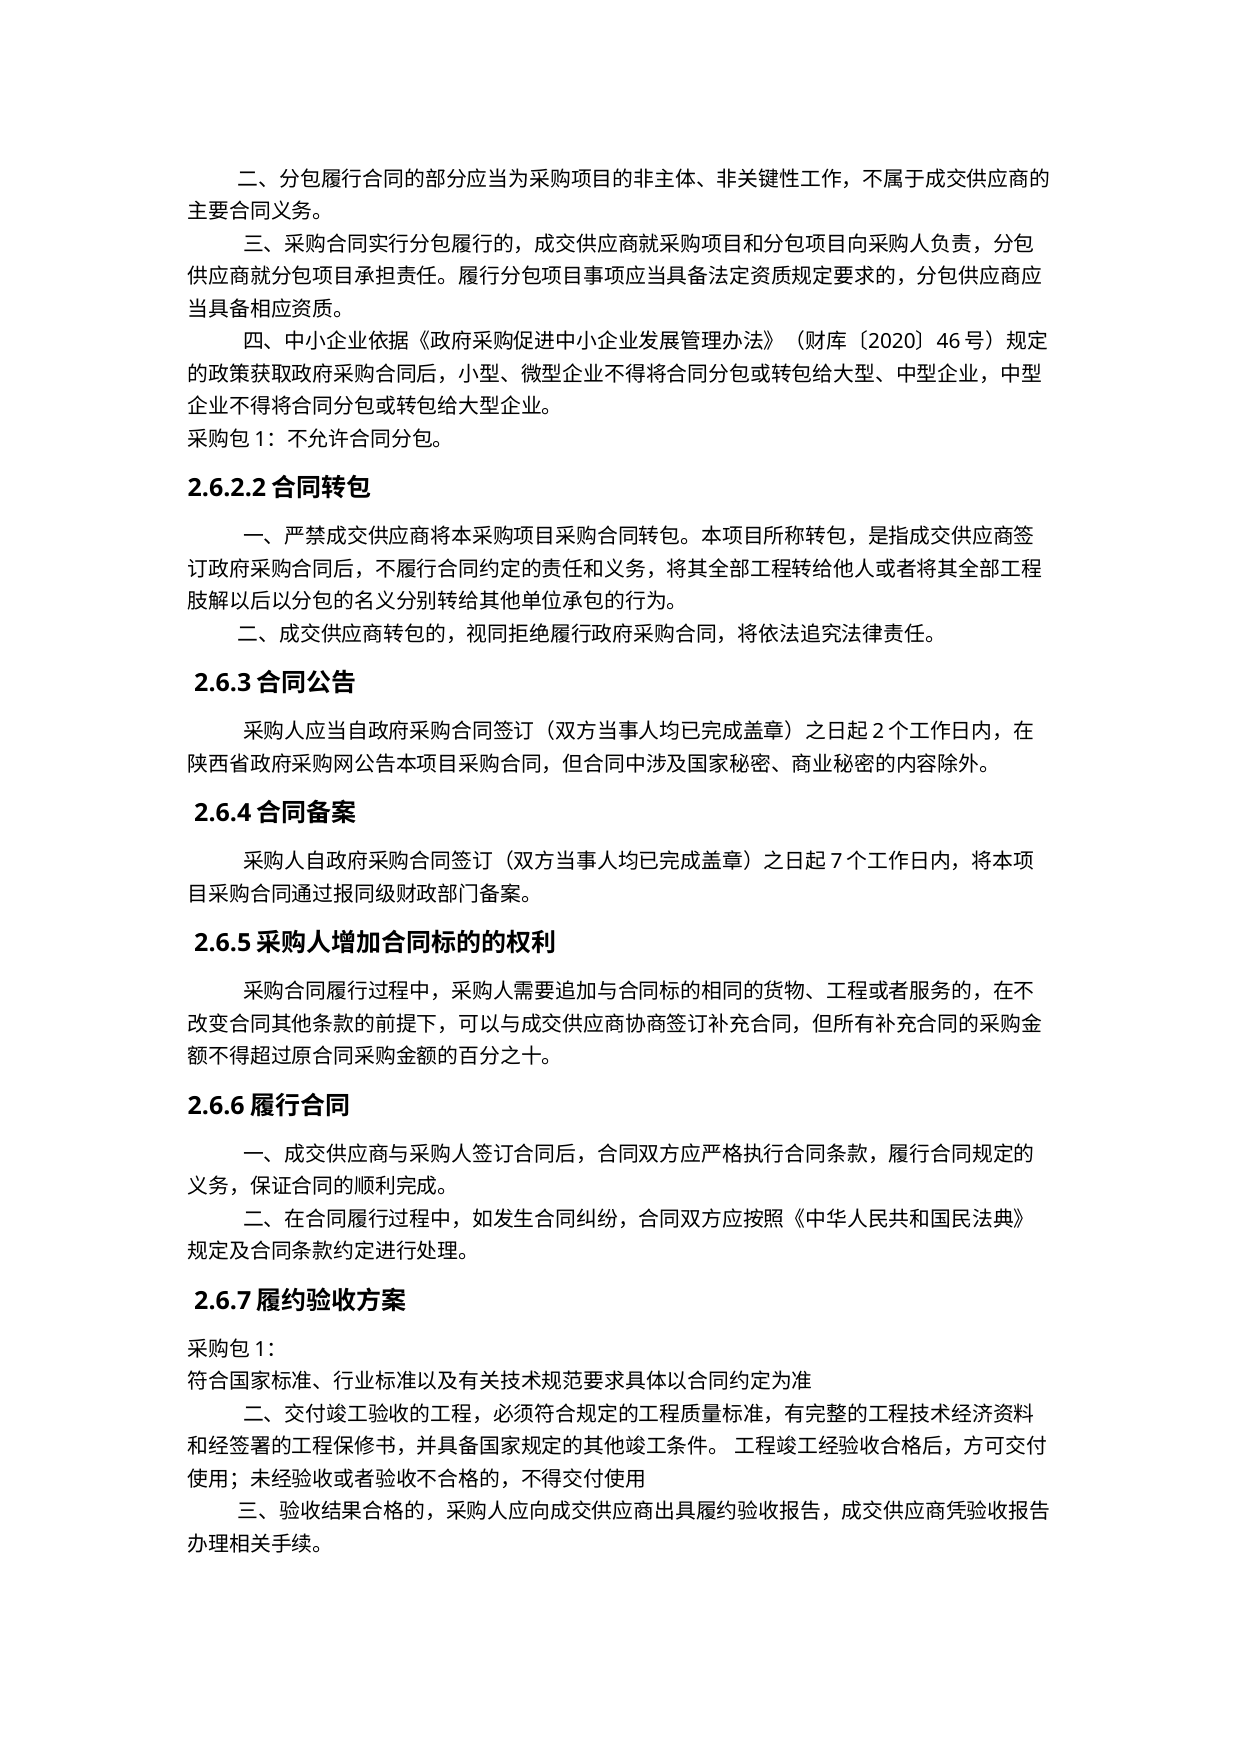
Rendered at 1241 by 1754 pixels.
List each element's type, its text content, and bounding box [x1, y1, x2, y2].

text 采购合同履行过程中，采购人需要追加与合同标的相同的货物、工程或者服务的，在不改变合同其他条款的前提下，可以与成交供应商协商签订补充合同，但所有补充合同的采购金额不得超过原合同采购金额的百分之十。 [187, 974, 1053, 1072]
text 采购包1：不允许合同分包。 [187, 422, 1053, 454]
text 三、采购合同实行分包履行的，成交供应商就采购项目和分包项目向采购人负责，分包供应商就分包项目承担责任。履行分包项目事项应当具备法定资质规定要求的，分包供应商应当具备相应资质。 [187, 227, 1053, 324]
text 2.6.4合同备案 [187, 779, 1053, 844]
text 四、中小企业依据《政府采购促进中小企业发展管理办法》（财库〔2020〕46号）规定的政策获取政府采购合同后，小型、微型企业不得将合同分包或转包给大型、中型企业，中型企业不得将合同分包或转包给大型企业。 [187, 324, 1053, 422]
text 2.6.5采购人增加合同标的的权利 [187, 909, 1053, 974]
text 二、成交供应商转包的，视同拒绝履行政府采购合同，将依法追究法律责任。 [187, 617, 1053, 649]
text 采购人自政府采购合同签订（双方当事人均已完成盖章）之日起7个工作日内，将本项目采购合同通过报同级财政部门备案。 [187, 844, 1053, 909]
text 2.6.6履行合同 [187, 1072, 1053, 1137]
text 二、在合同履行过程中，如发生合同纠纷，合同双方应按照《中华人民共和国民法典》规定及合同条款约定进行处理。 [187, 1202, 1053, 1267]
text 2.6.7履约验收方案 [187, 1267, 1053, 1332]
text 二、交付竣工验收的工程，必须符合规定的工程质量标准，有完整的工程技术经济资料和经签署的工程保修书，并具备国家规定的其他竣工条件。 工程竣工经验收合格后，方可交付使用；未经验收或者验收不合格的，不得交付使用 [187, 1397, 1053, 1494]
text 二、分包履行合同的部分应当为采购项目的非主体、非关键性工作，不属于成交供应商的主要合同义务。 [187, 162, 1053, 227]
text 一、严禁成交供应商将本采购项目采购合同转包。本项目所称转包，是指成交供应商签订政府采购合同后，不履行合同约定的责任和义务，将其全部工程转给他人或者将其全部工程肢解以后以分包的名义分别转给其他单位承包的行为。 [187, 519, 1053, 617]
text 一、成交供应商与采购人签订合同后，合同双方应严格执行合同条款，履行合同规定的义务，保证合同的顺利完成。 [187, 1137, 1053, 1202]
text 2.6.3合同公告 [187, 649, 1053, 714]
text 采购包1： [187, 1332, 1053, 1364]
text 符合国家标准、行业标准以及有关技术规范要求具体以合同约定为准 [187, 1364, 1053, 1397]
text 采购人应当自政府采购合同签订（双方当事人均已完成盖章）之日起2个工作日内，在陕西省政府采购网公告本项目采购合同，但合同中涉及国家秘密、商业秘密的内容除外。 [187, 714, 1053, 779]
text 2.6.2.2合同转包 [187, 454, 1053, 519]
text 三、验收结果合格的，采购人应向成交供应商出具履约验收报告，成交供应商凭验收报告办理相关手续。 [187, 1494, 1053, 1559]
